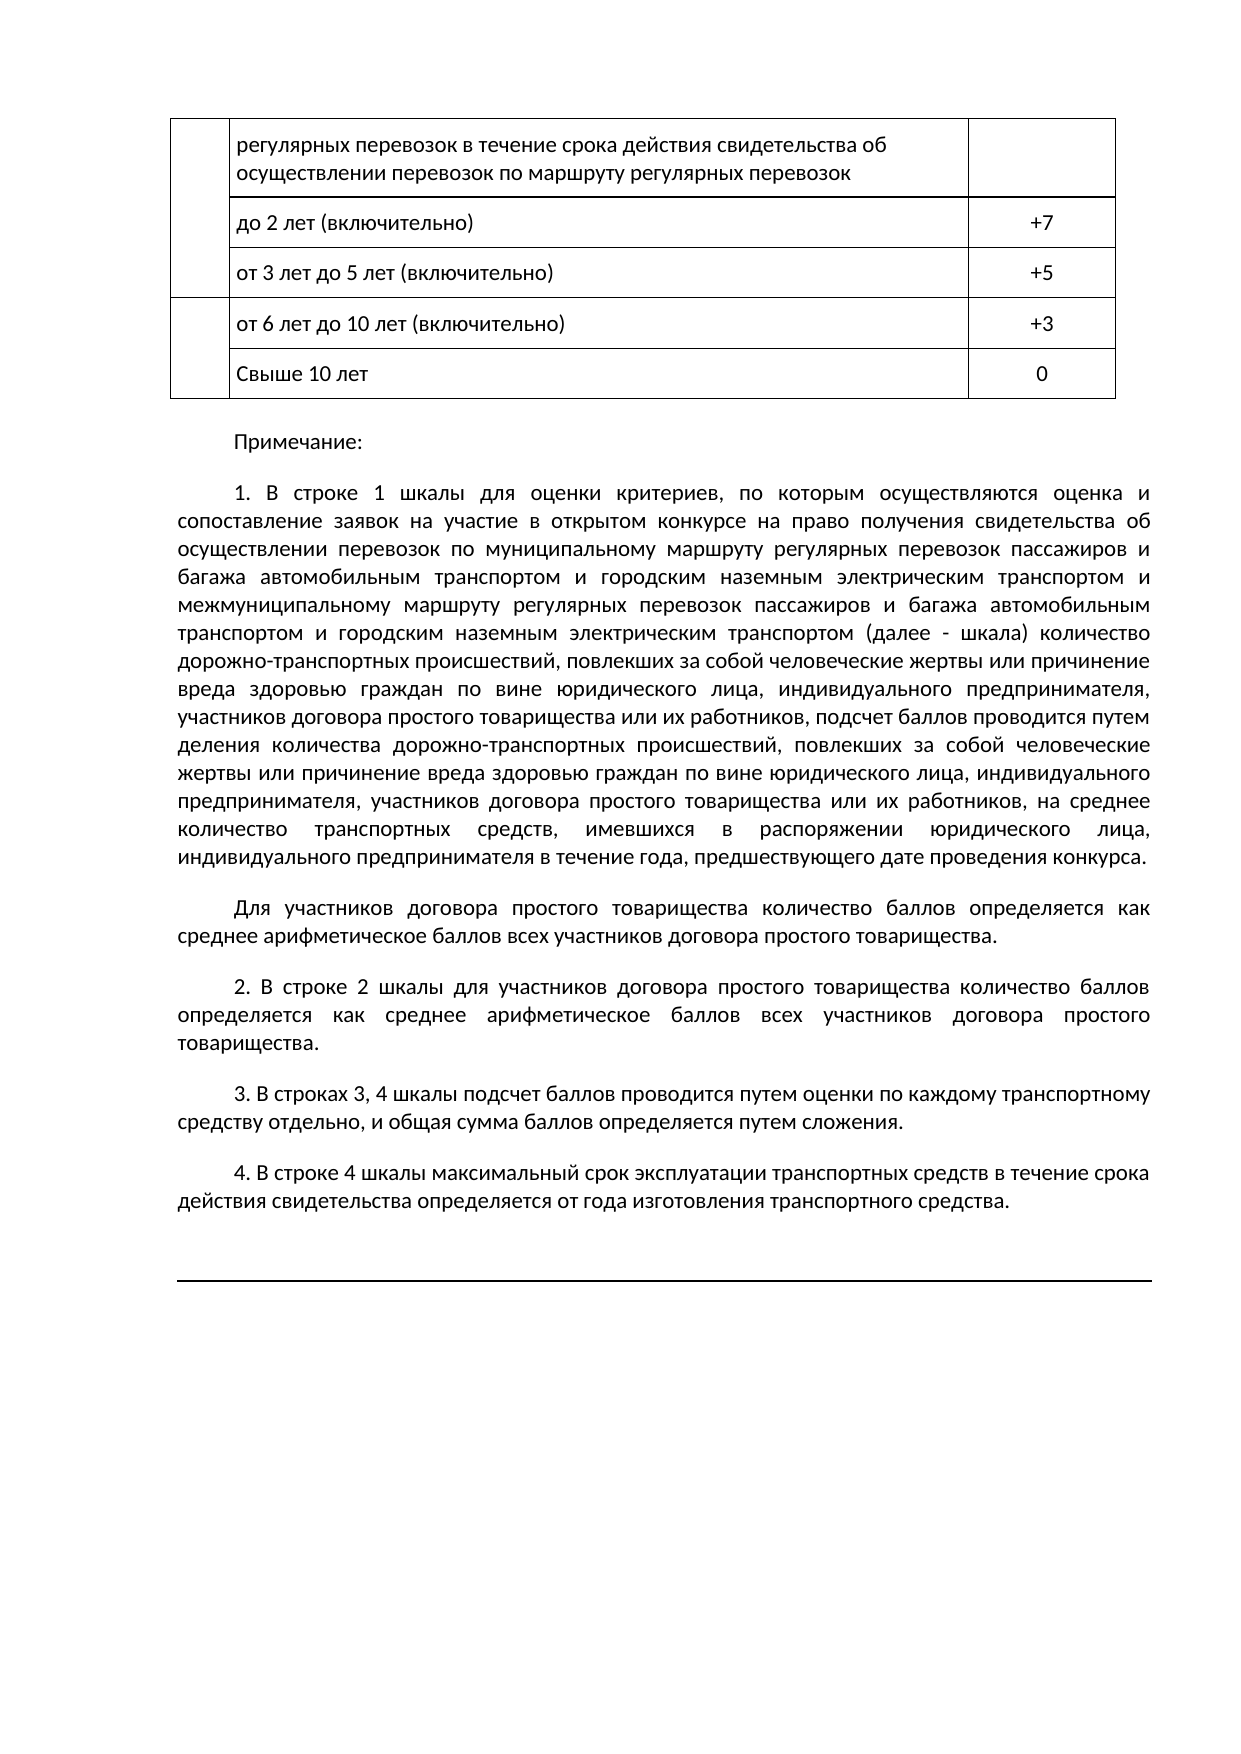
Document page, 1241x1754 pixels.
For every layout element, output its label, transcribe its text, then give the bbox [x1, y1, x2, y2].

text 2. В строке 2 шкалы для участников договора простого товарищества количество баллов определяется как среднее арифметическое баллов всех участников договора простого товарищества. [177, 972, 1152, 1056]
table_cell 0 [969, 349, 1115, 398]
table_cell [171, 298, 229, 398]
table_cell Свыше 10 лет [230, 349, 968, 398]
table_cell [230, 119, 968, 196]
text Примечание: [177, 427, 1152, 455]
text Для участников договора простого товарищества количество баллов определяется как среднее арифметическое баллов всех участников договора простого товарищества. [177, 893, 1152, 949]
table_cell до 2 лет (включительно) [230, 198, 968, 247]
table_cell 4 [171, 119, 229, 297]
table_cell от 6 лет до 10 лет (включительно) [230, 298, 968, 347]
table_cell [969, 119, 1115, 196]
table_cell от 3 лет до 5 лет (включительно) [230, 248, 968, 297]
table_cell +3 [969, 298, 1115, 347]
text 4. В строке 4 шкалы максимальный срок эксплуатации транспортных средств в течение срока действия свидетельства определяется от года изготовления транспортного средства. [177, 1158, 1152, 1214]
text 1. В строке 1 шкалы для оценки критериев, по которым осуществляются оценка и сопоставление заявок на участие в открытом конкурсе на право получения свидетельства об осуществлении перевозок по муниципальному маршруту регулярных перевозок пассажиров и багажа автомобильным транспортом и городским наземным электрическим транспортом и межмуниципальному маршруту регулярных перевозок пассажиров и багажа автомобильным транспортом и городским наземным электрическим транспортом (далее - шкала) количество дорожно-транспортных происшествий, повлекших за собой человеческие жертвы или причинение вреда здоровью граждан по вине юридического лица, индивидуального предпринимателя, участников договора простого товарищества или их работников, подсчет баллов проводится путем деления количества дорожно-транспортных происшествий, повлекших за собой человеческие жертвы или причинение вреда здоровью граждан по вине юридического лица, индивидуального предпринимателя, участников договора простого товарищества или их работников, на среднее количество транспортных средств, имевшихся в распоряжении юридического лица, индивидуального предпринимателя в течение года, предшествующего дате проведения конкурса. [177, 478, 1152, 870]
text 3. В строках 3, 4 шкалы подсчет баллов проводится путем оценки по каждому транспортному средству отдельно, и общая сумма баллов определяется путем сложения. [177, 1079, 1152, 1135]
table_cell +7 [969, 198, 1115, 247]
table_cell +5 [969, 248, 1115, 297]
